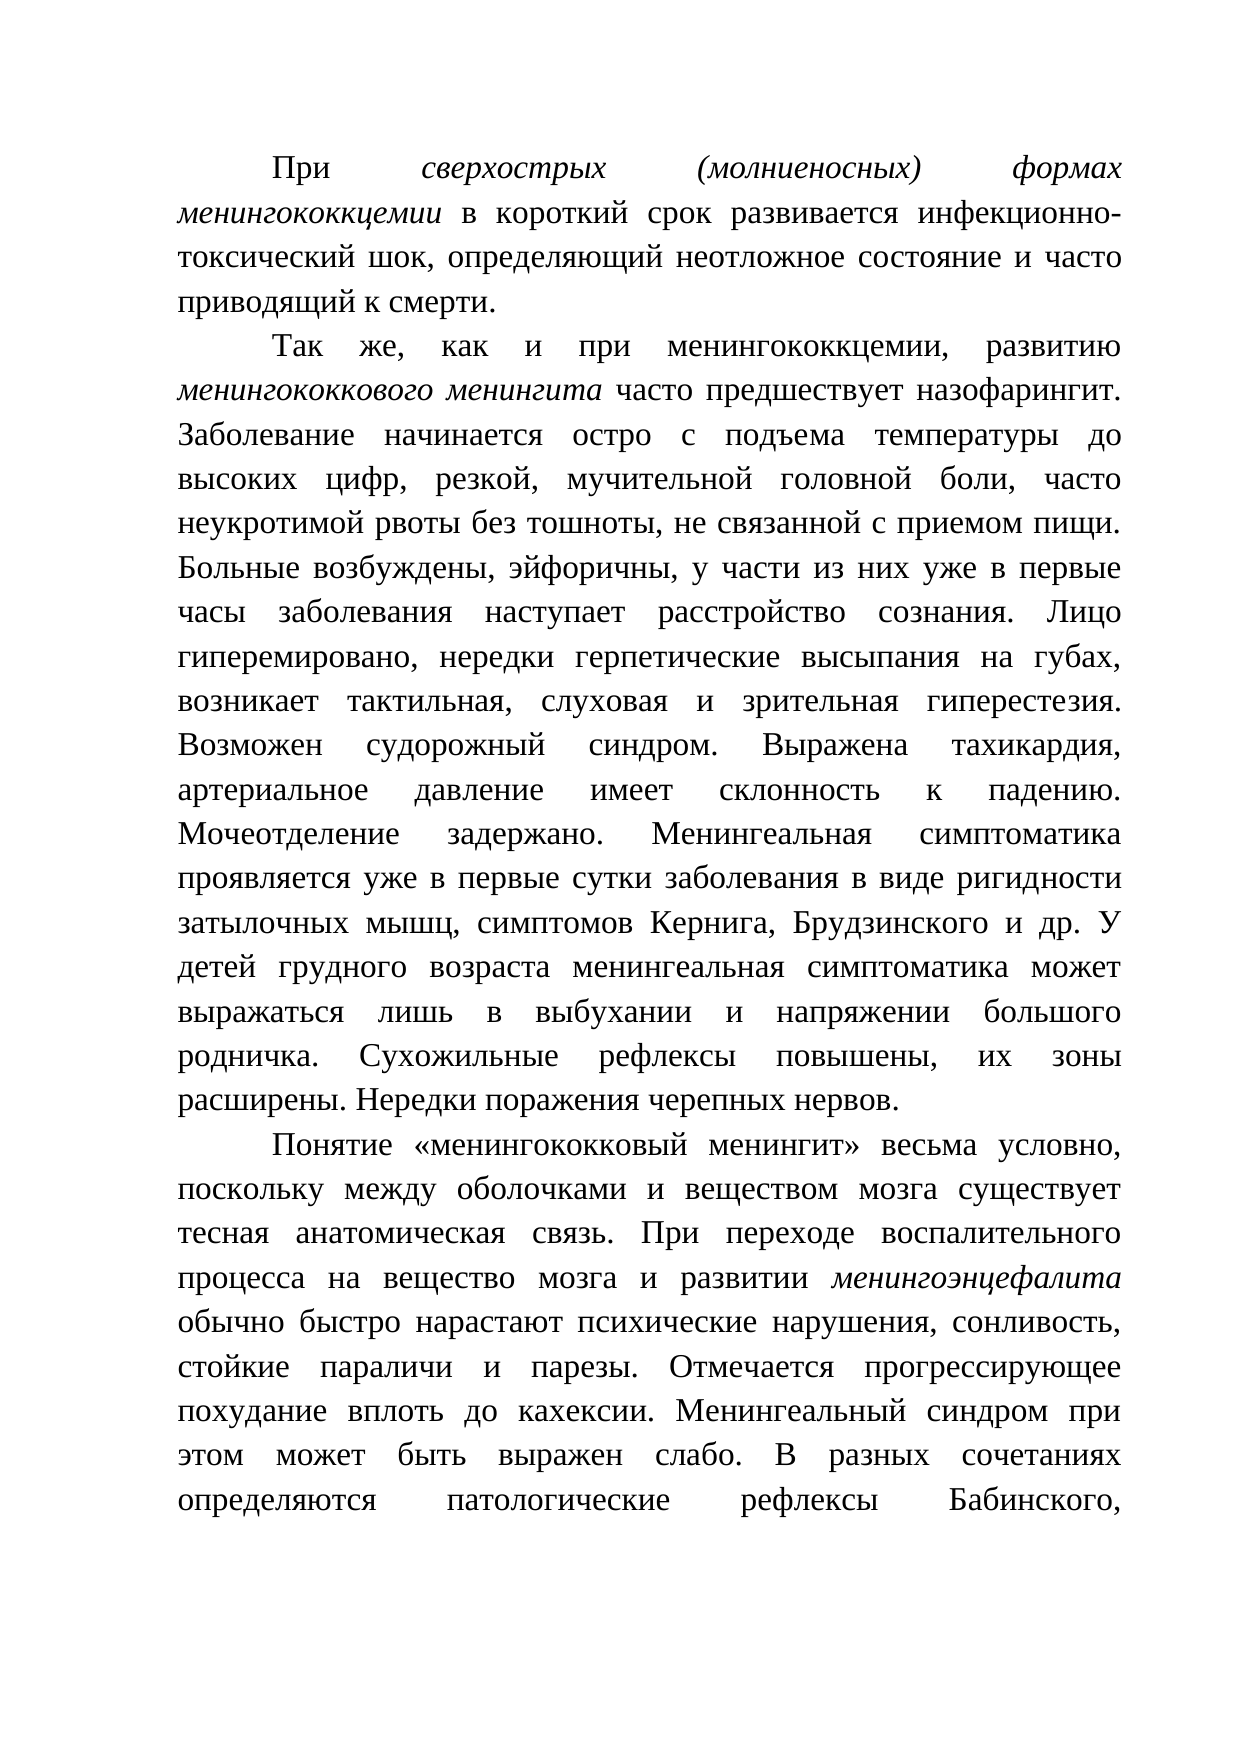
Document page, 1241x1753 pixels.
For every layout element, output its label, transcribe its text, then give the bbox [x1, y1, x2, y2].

text При сверхострых (молниеносных) формах менингококкцемии в короткий срок развивается инфекционно-токсический шок, определяющий неотложное состояние и часто приводящий к смерти. [177, 148, 1122, 319]
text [177, 1124, 1122, 1517]
text Так же, как и при менингококкцемии, развитию менингококкового менингита часто предшествует назофарингит. Заболевание начинается остро с подъема температуры до высоких цифр, резкой, мучительной головной боли, часто неукротимой рвоты без тошноты, не связанной с приемом пищи. Больные возбуждены, эйфоричны, у части из них уже в первые часы заболевания наступает расстройство сознания. Лицо гиперемировано, нередки герпетические высыпания на губах, возникает тактильная, слуховая и зрительная гиперестезия. Возможен судорожный синдром. Выражена тахикардия, артериальное давление имеет склонность к падению. Мочеотделение задержано. Менингеальная симптоматика проявляется уже в первые сутки заболевания в виде ригидности затылочных мышц, симптомов Кернига, Брудзинского и др. У детей грудного возраста менингеальная симптоматика может выражаться лишь в выбухании и напряжении большого родничка. Сухожильные рефлексы повышены, их зоны расширены. Нередки поражения черепных нервов. [177, 325, 1122, 1118]
